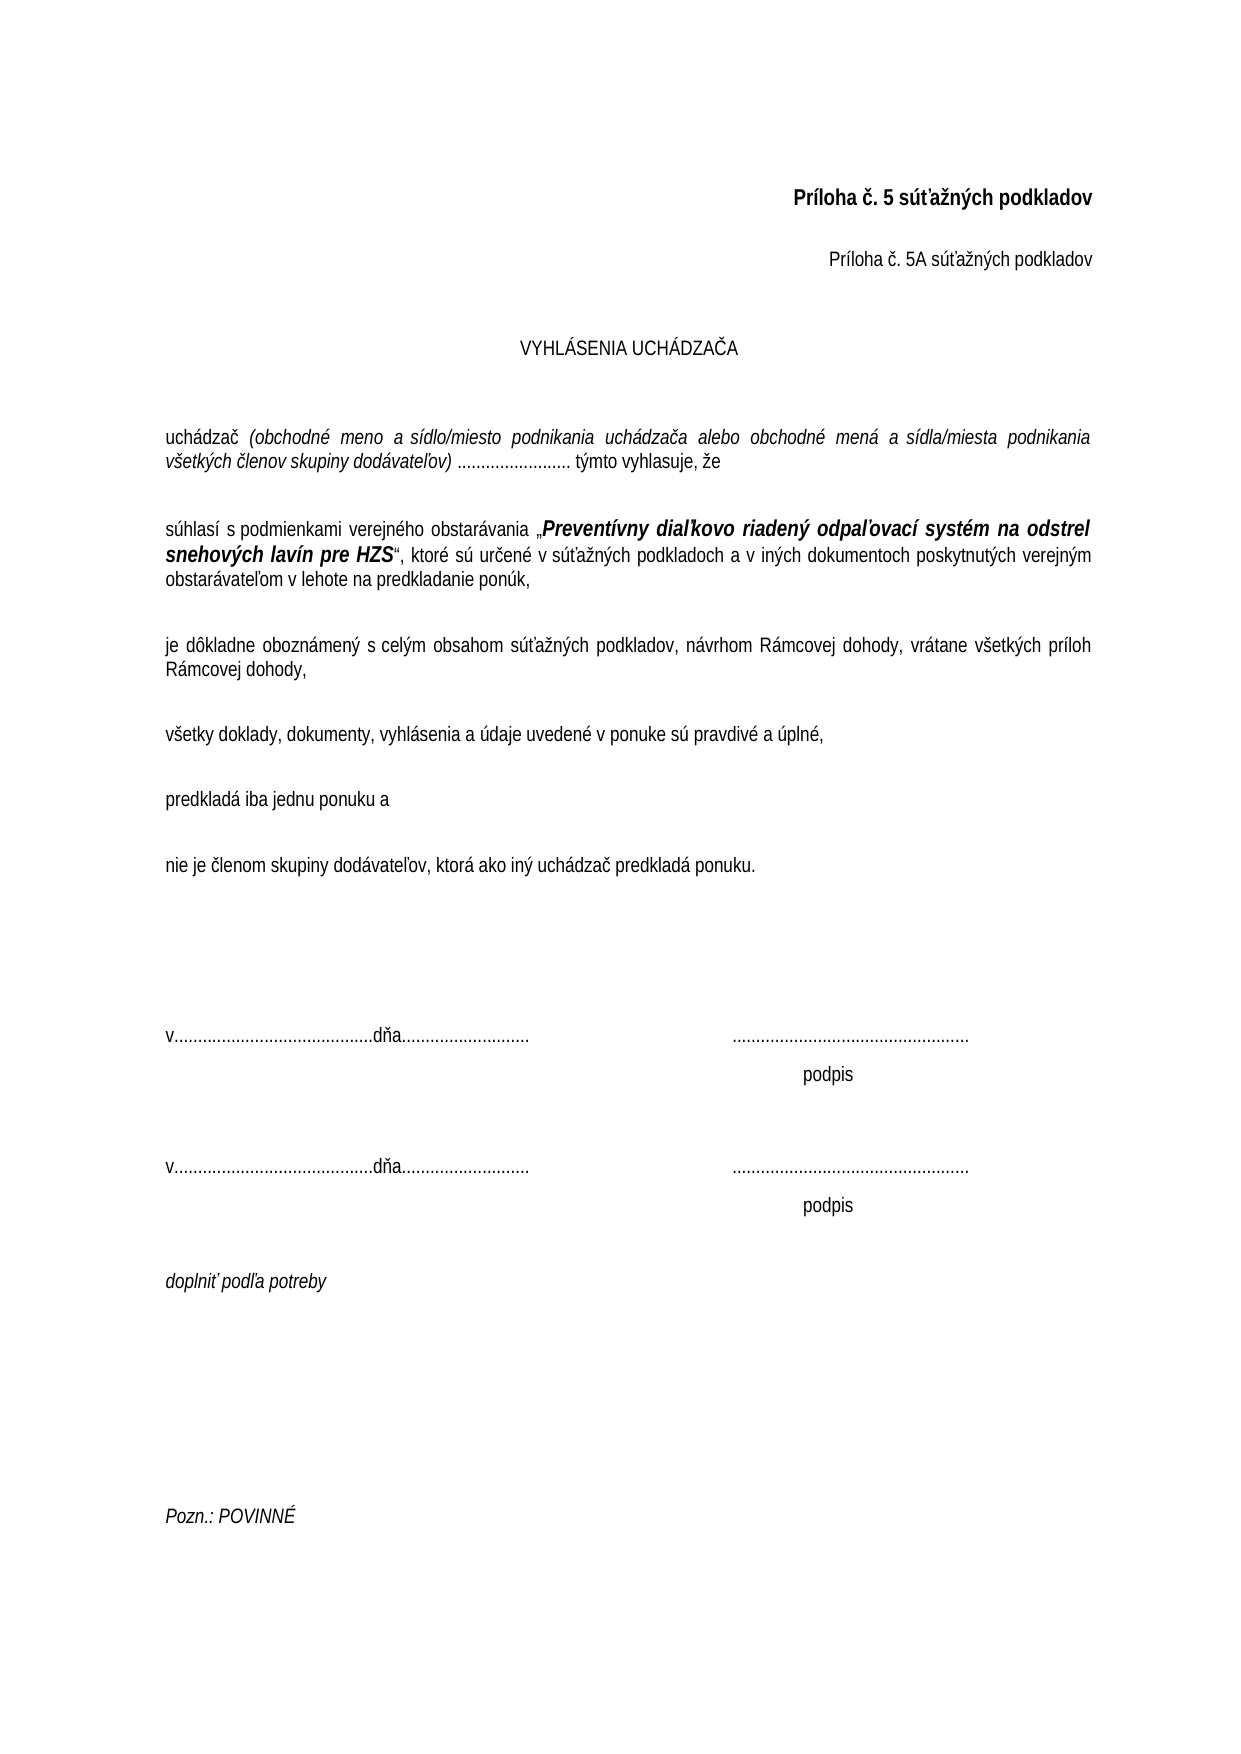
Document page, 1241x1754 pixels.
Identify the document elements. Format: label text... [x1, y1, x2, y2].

text podpis [165, 1062, 1092, 1086]
text predkladá iba jednu ponuku a [165, 787, 1092, 811]
text v..........................................dňa........................... .................................................. [165, 1154, 1092, 1178]
text podpis [165, 1193, 1092, 1217]
text Príloha č. 5A súťažných podkladov [165, 247, 1092, 271]
text súhlasí s podmienkami verejného obstarávania „Preventívny diaľkovo riadený odpaľovací systém na odstrel snehových lavín pre HZS“, ktoré sú určené v súťažných podkladoch a v iných dokumentoch poskytnutých verejným obstarávateľom v lehote na predkladanie ponúk, [165, 514, 1092, 591]
text vyhlásenia uchádzača [165, 336, 1092, 360]
text nie je členom skupiny dodávateľov, ktorá ako iný uchádzač predkladá ponuku. [165, 852, 1092, 876]
text všetky doklady, dokumenty, vyhlásenia a údaje uvedené v ponuke sú pravdivé a úplné, [165, 722, 1092, 746]
text je dôkladne oboznámený s celým obsahom súťažných podkladov, návrhom Rámcovej dohody, vrátane všetkých príloh Rámcovej dohody, [165, 633, 1092, 681]
text Príloha č. 5 súťažných podkladov [165, 184, 1092, 211]
text v..........................................dňa........................... .................................................. [165, 1023, 1092, 1047]
text doplniť podľa potreby [165, 1269, 1092, 1293]
text Pozn.: POVINNÉ [165, 1504, 1092, 1528]
text uchádzač (obchodné meno a sídlo/miesto podnikania uchádzača alebo obchodné mená a sídla/miesta podnikania všetkých členov skupiny dodávateľov) ........................ týmto vyhlasuje, že [165, 425, 1092, 473]
